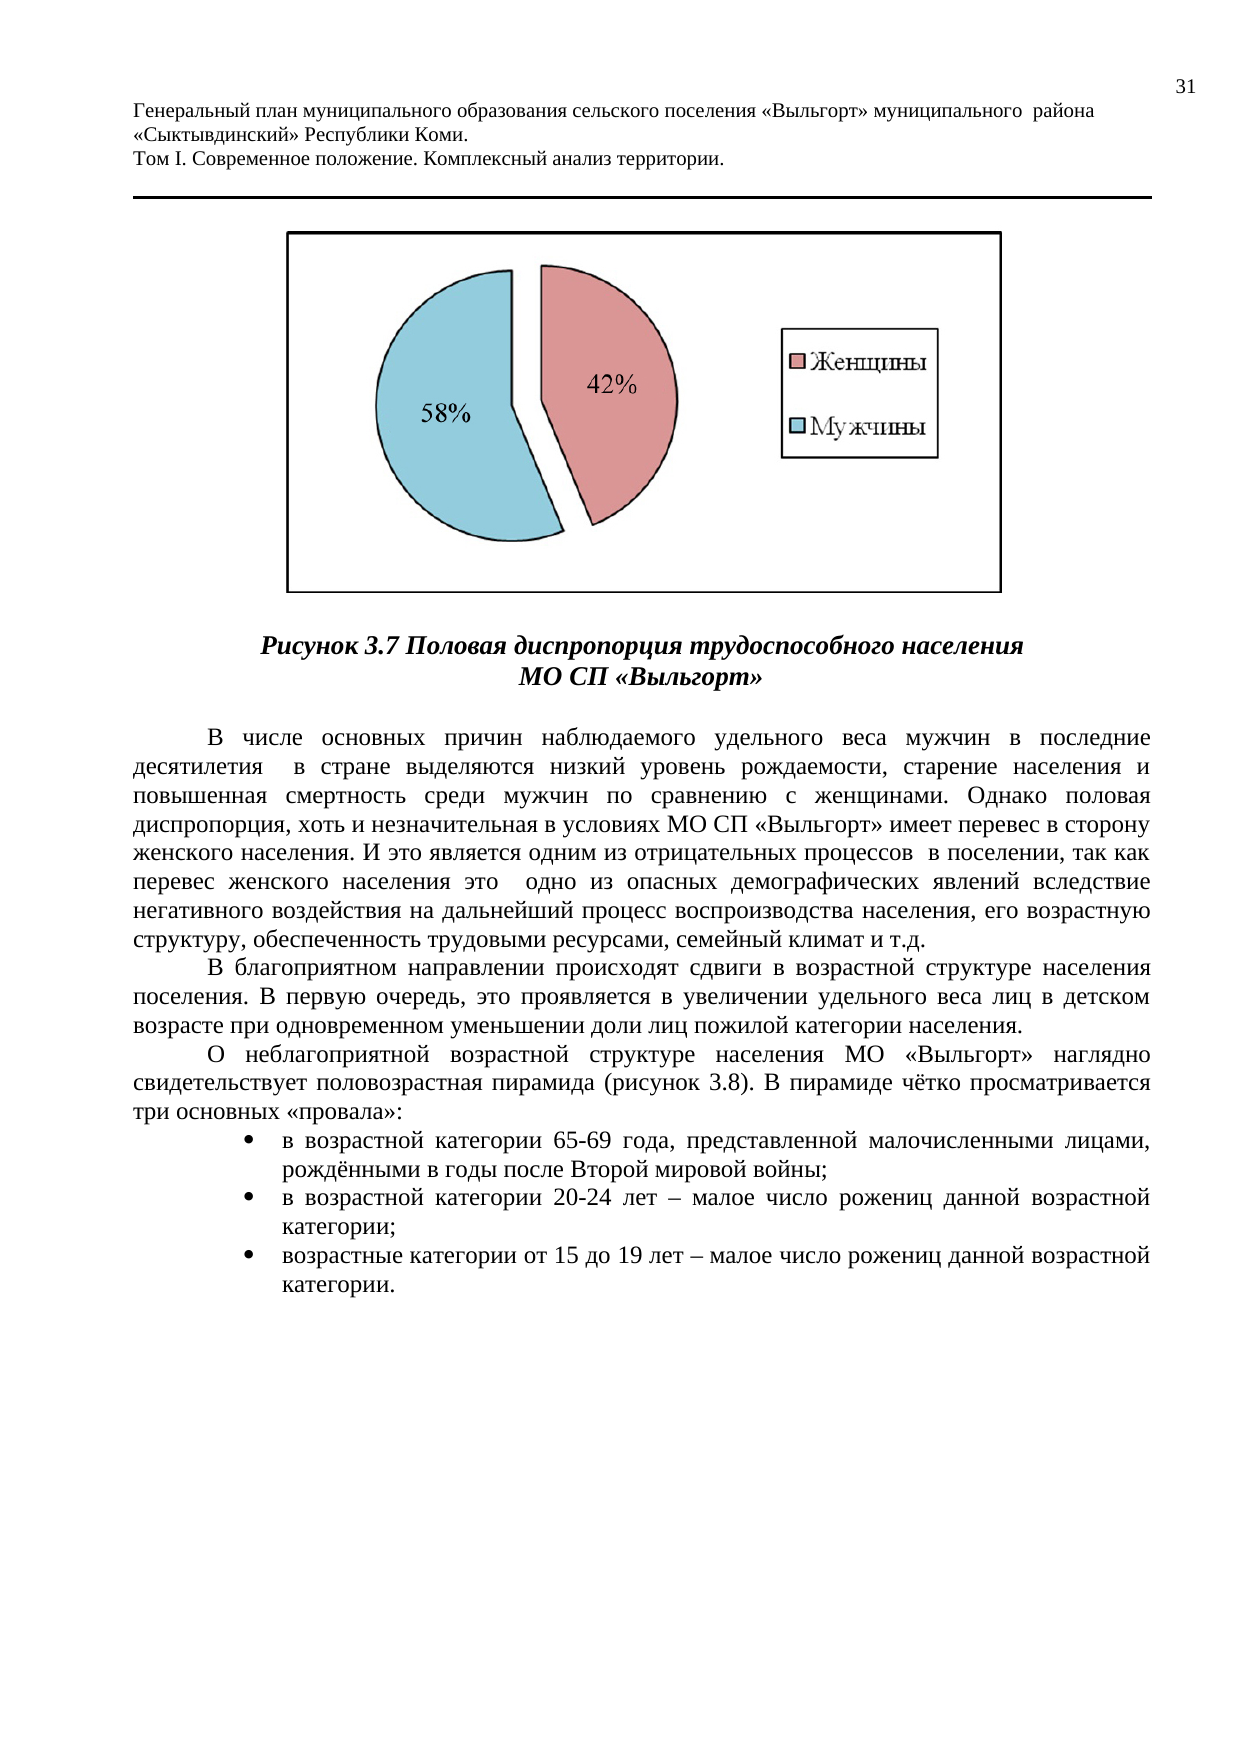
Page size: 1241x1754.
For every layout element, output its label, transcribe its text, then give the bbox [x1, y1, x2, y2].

list в возрастной категории 20-24 лет – малое число рожениц данной возрастной категории; [244, 1182, 1152, 1240]
text В числе основных причин наблюдаемого удельного веса мужчин в последние десятилетия в стране выделяются низкий уровень рождаемости, старение населения и повышенная смертность среди мужчин по сравнению с женщинами. Однако половая диспропорция, хоть и незначительная в условиях МО СП «Выльгорт» имеет перевес в сторону женского населения. И это является одним из отрицательных процессов в поселении, так как перевес женского населения это одно из опасных демографических явлений вследствие негативного воздействия на дальнейший процесс воспроизводства населения, его возрастную структуру, обеспеченность трудовыми ресурсами, семейный климат и т.д. [133, 722, 1152, 952]
text В благоприятном направлении происходят сдвиги в возрастной структуре населения поселения. В первую очередь, это проявляется в увеличении удельного веса лиц в детском возрасте при одновременном уменьшении доли лиц пожилой категории населения. [133, 952, 1152, 1039]
picture [276, 224, 1008, 598]
text Рисунок 3.7 Половая диспропорция трудоспособного населения [133, 629, 1152, 660]
text О неблагоприятной возрастной структуре населения МО «Выльгорт» наглядно свидетельствует половозрастная пирамида (рисунок 3.8). В пирамиде чётко просматривается три основных «провала»: [133, 1039, 1152, 1125]
list в возрастной категории 65-69 года, представленной малочисленными лицами, рождёнными в годы после Второй мировой войны; [244, 1125, 1152, 1182]
list возрастные категории от 15 до 19 лет – малое число рожениц данной возрастной категории. [244, 1240, 1152, 1297]
text МО СП «Выльгорт» [133, 660, 1152, 691]
